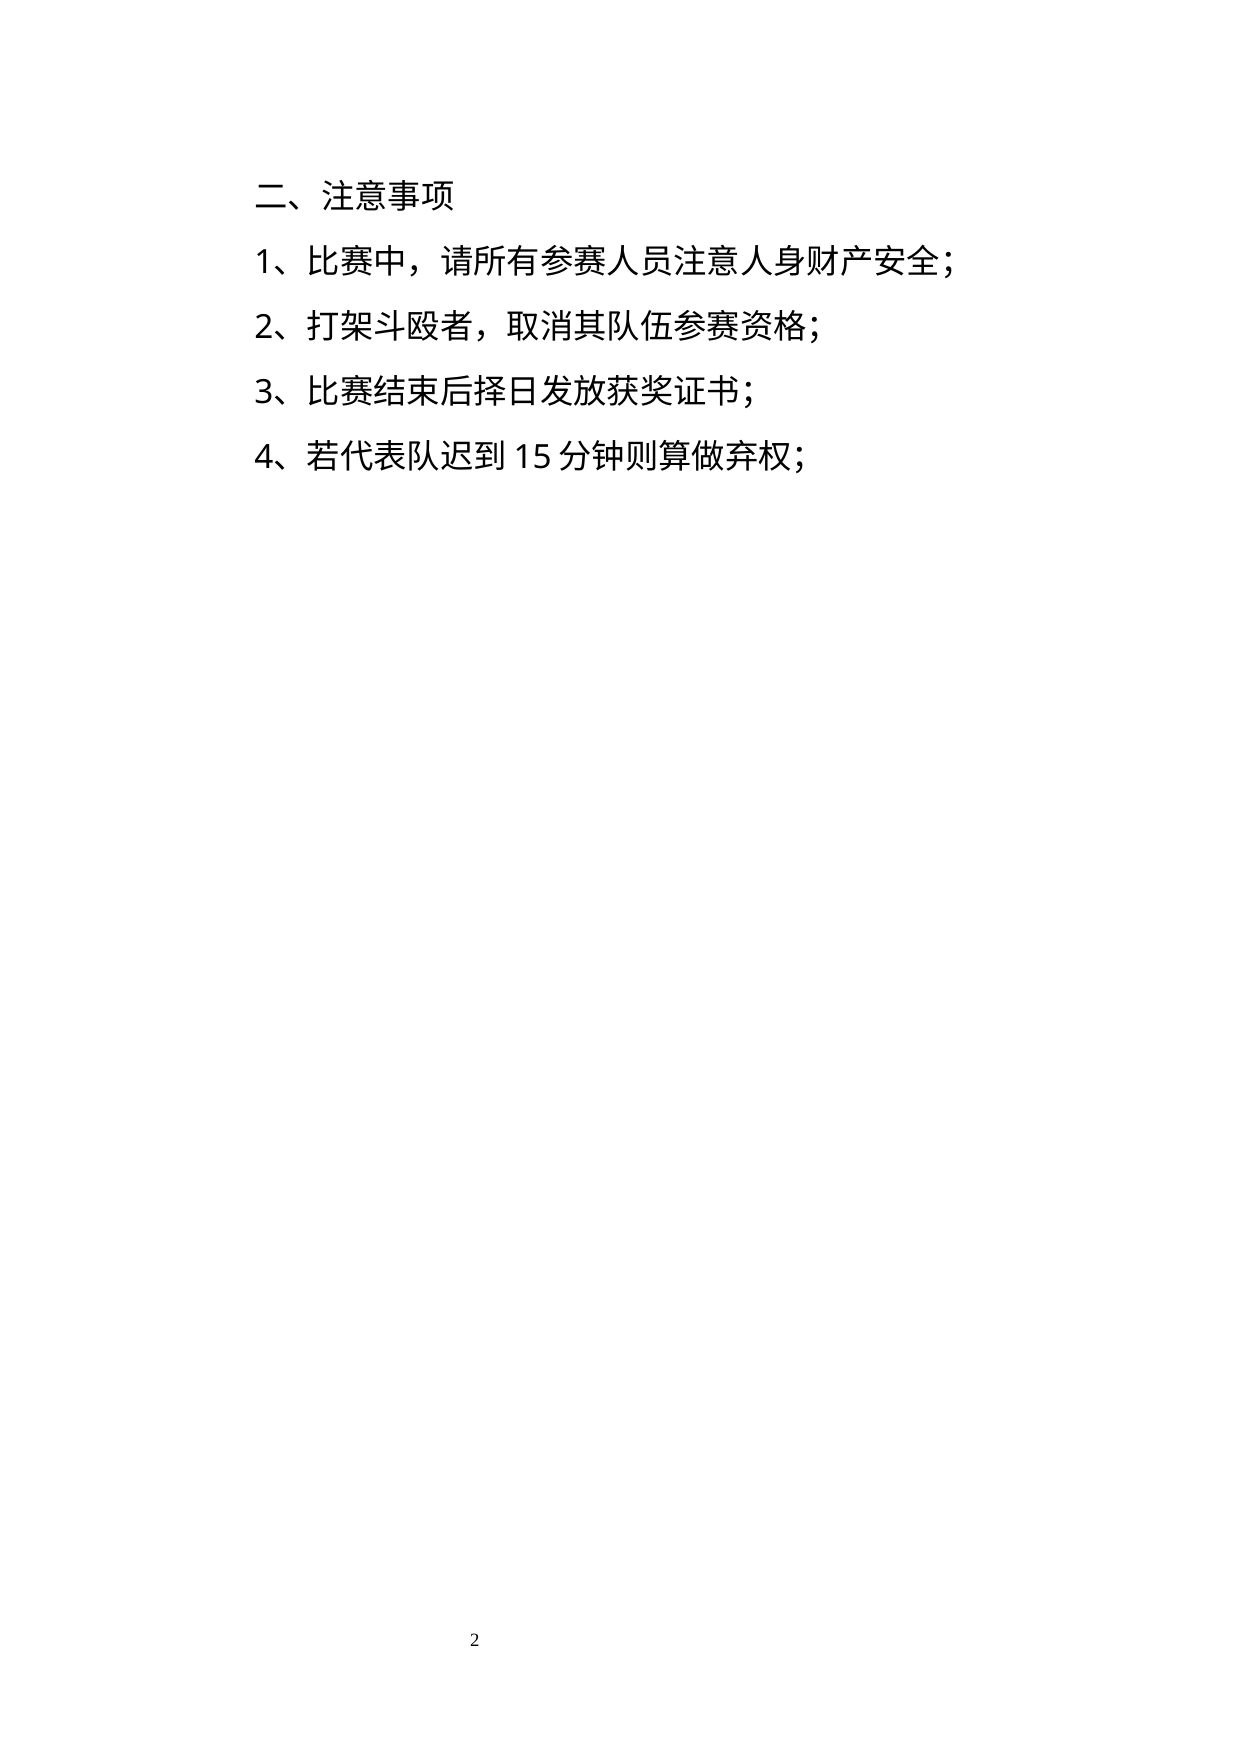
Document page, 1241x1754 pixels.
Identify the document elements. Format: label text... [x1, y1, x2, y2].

text 二、注意事项 [187, 162, 1053, 227]
text 1、比赛中，请所有参赛人员注意人身财产安全； [187, 227, 1053, 292]
text 2、打架斗殴者，取消其队伍参赛资格； [187, 292, 1053, 357]
text 3、比赛结束后择日发放获奖证书； [187, 357, 1053, 422]
text 4、若代表队迟到15分钟则算做弃权； [187, 422, 1053, 487]
